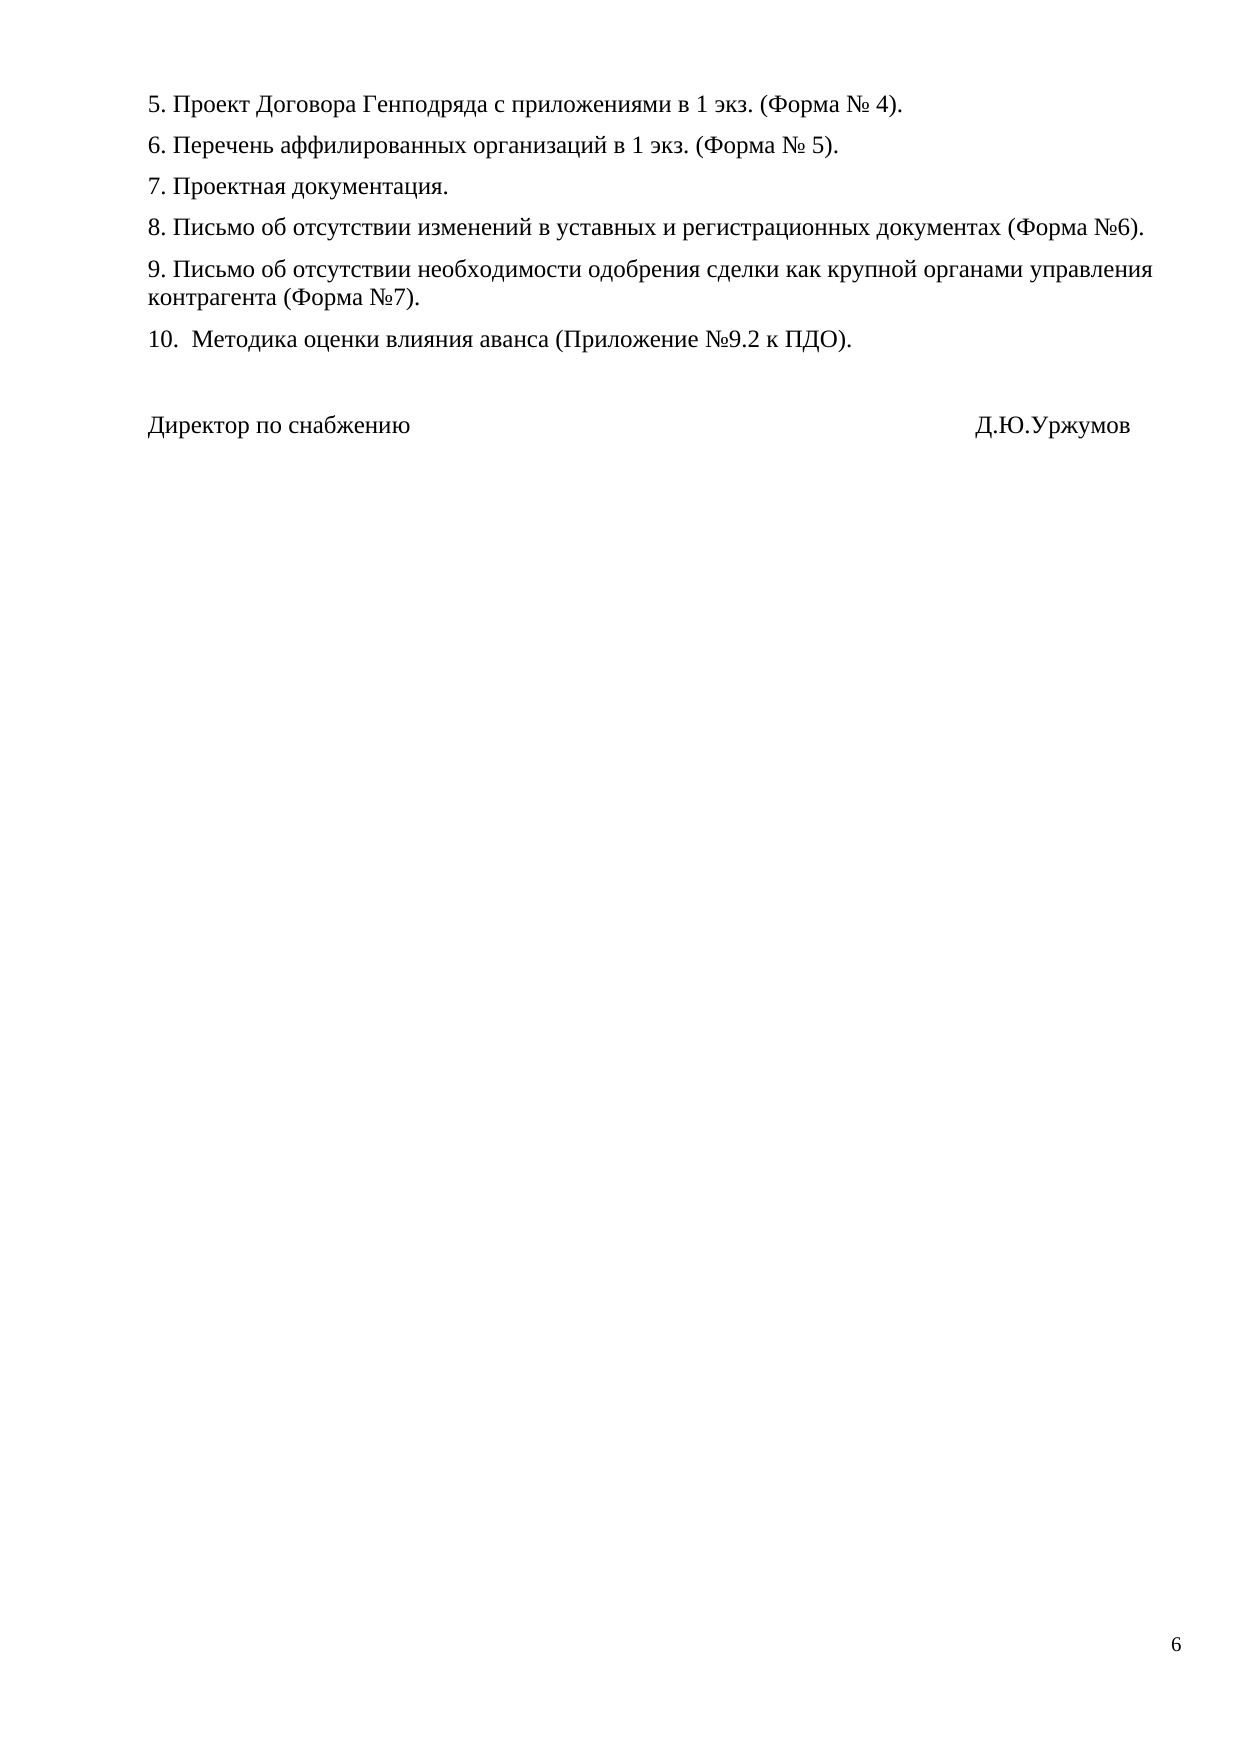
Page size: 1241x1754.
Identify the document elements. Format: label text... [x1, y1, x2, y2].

text 7. Проектная документация. [148, 171, 1181, 200]
text 5. Проект Договора Генподряда с приложениями в 1 экз. (Форма № 4). [148, 89, 1181, 117]
text Директор по снабжению Д.Ю.Уржумов [148, 410, 1181, 439]
text 9. Письмо об отсутствии необходимости одобрения сделки как крупной органами управления контрагента (Форма №7). [148, 254, 1181, 311]
text 6. Перечень аффилированных организаций в 1 экз. (Форма № 5). [148, 130, 1181, 159]
text 8. Письмо об отсутствии изменений в уставных и регистрационных документах (Форма №6). [148, 212, 1181, 241]
text 10. Методика оценки влияния аванса (Приложение №9.2 к ПДО). [148, 324, 1181, 352]
